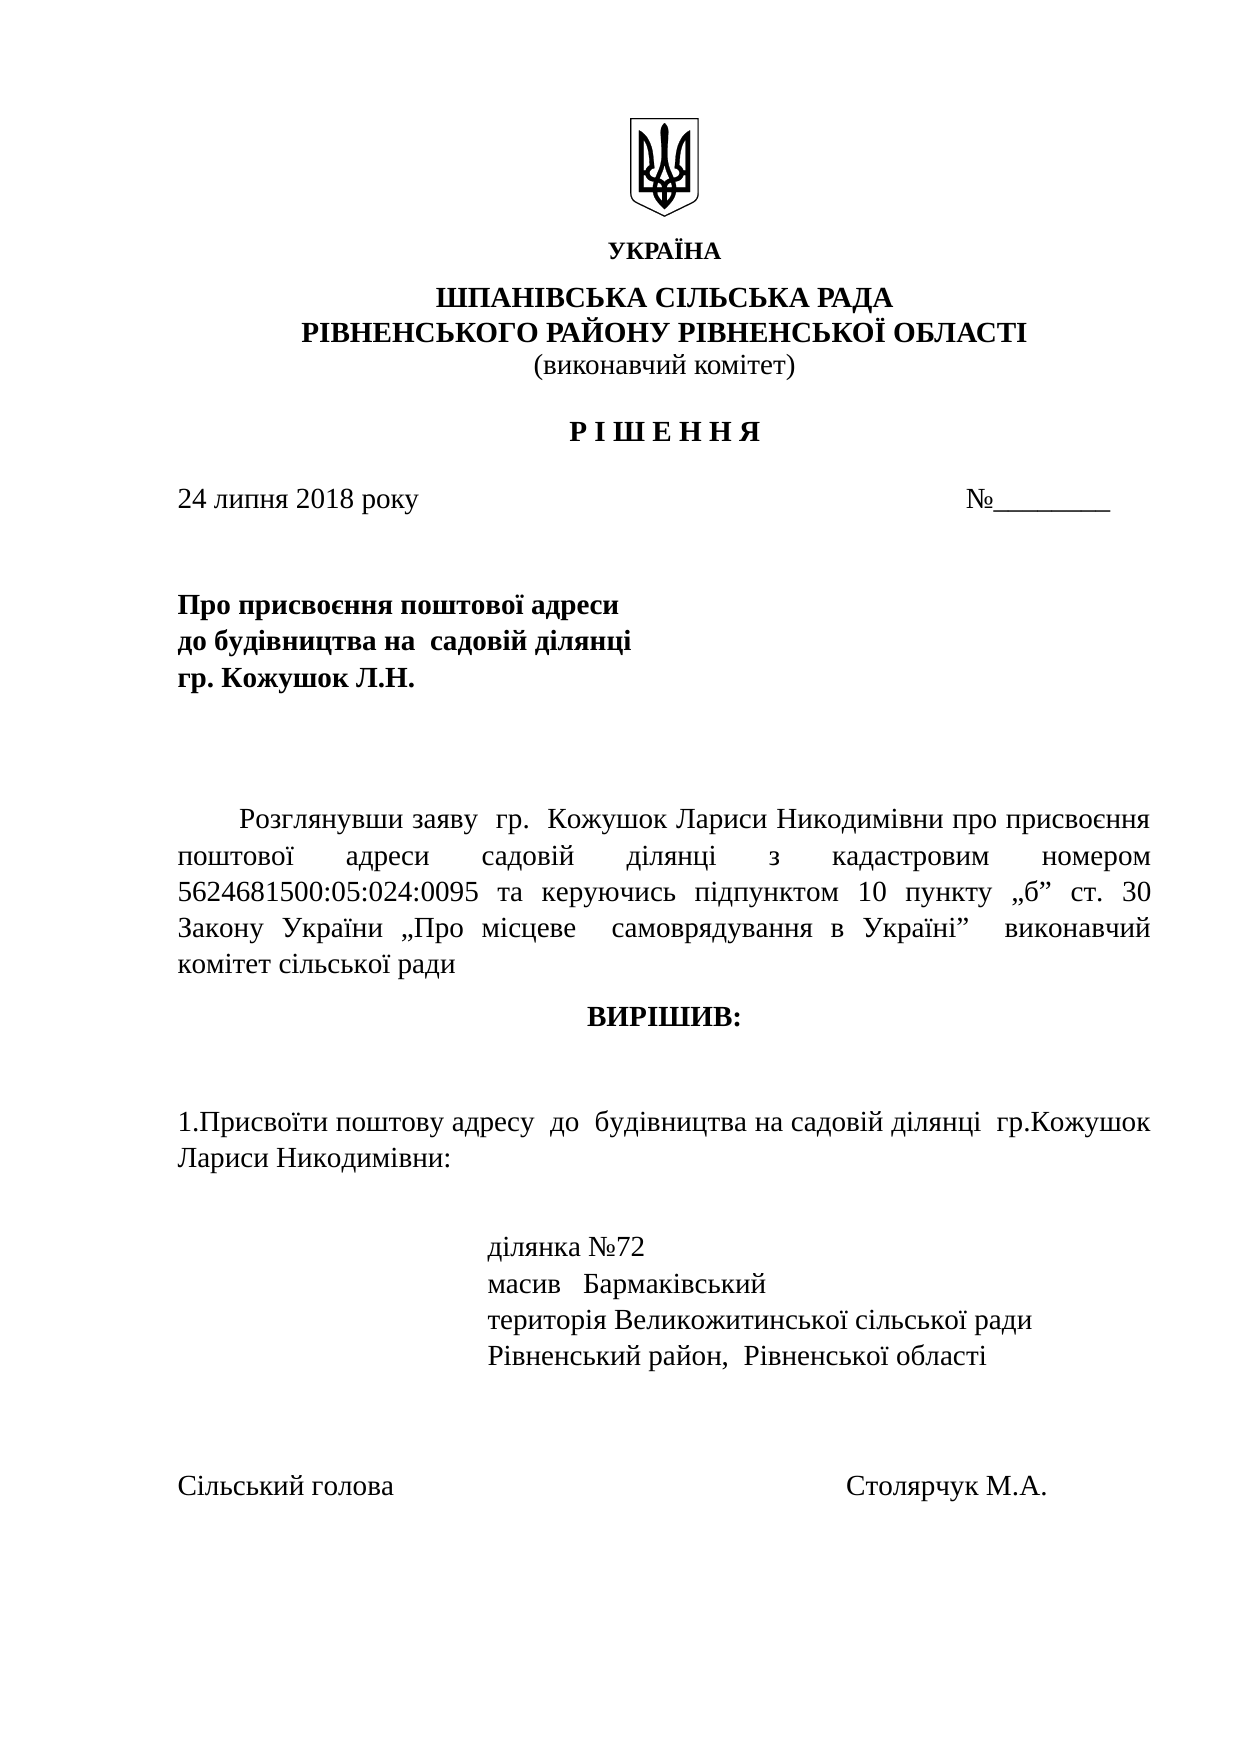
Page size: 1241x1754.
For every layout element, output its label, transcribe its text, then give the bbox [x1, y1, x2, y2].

subtitle ШПАНІВСЬКА сільська рада [871, 289, 1152, 312]
text ВИРІШИВ: [177, 999, 1152, 1032]
text 24 липня 2018 року №________ [177, 482, 1152, 515]
text Розглянувши заяву гр. Кожушок Лариси Никодимівни про присвоєння поштової адреси садовій ділянці з кадастровим номером 5624681500:05:024:0095 та керуючись підпунктом 10 пункту „б” ст. 30 Закону України „Про місцеве самоврядування в Україні” виконавчий комітет сільської ради [177, 801, 1152, 979]
text РІВНЕНСЬКОГО РАЙОНУ РІВНЕНСЬКОЇ ОБЛАСТІ [177, 324, 1152, 347]
text Україна [177, 236, 1152, 264]
text до будівництва на садовій ділянці [177, 623, 1152, 657]
text ділянка №72 [177, 1229, 1152, 1263]
text гр. Кожушок Л.Н. [177, 660, 1152, 693]
text Про присвоєння поштової адреси [177, 587, 1152, 621]
text Р І Ш Е Н Н Я [177, 414, 1152, 448]
text масив Бармаківський [177, 1266, 1152, 1299]
text (виконавчий комітет) [177, 347, 1152, 381]
text 1.Присвоїти поштову адресу до будівництва на садовій ділянці гр.Кожушок Лариси Никодимівни: [177, 1104, 1152, 1174]
text Рівненський район, Рівненської області [177, 1338, 1152, 1372]
subtitle ШПАНІВСЬКА сільська рада [177, 289, 853, 312]
text Сільський голова Столярчук М.А. [177, 1468, 1152, 1501]
text територія Великожитинської сільської ради [177, 1302, 1152, 1335]
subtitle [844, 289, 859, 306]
